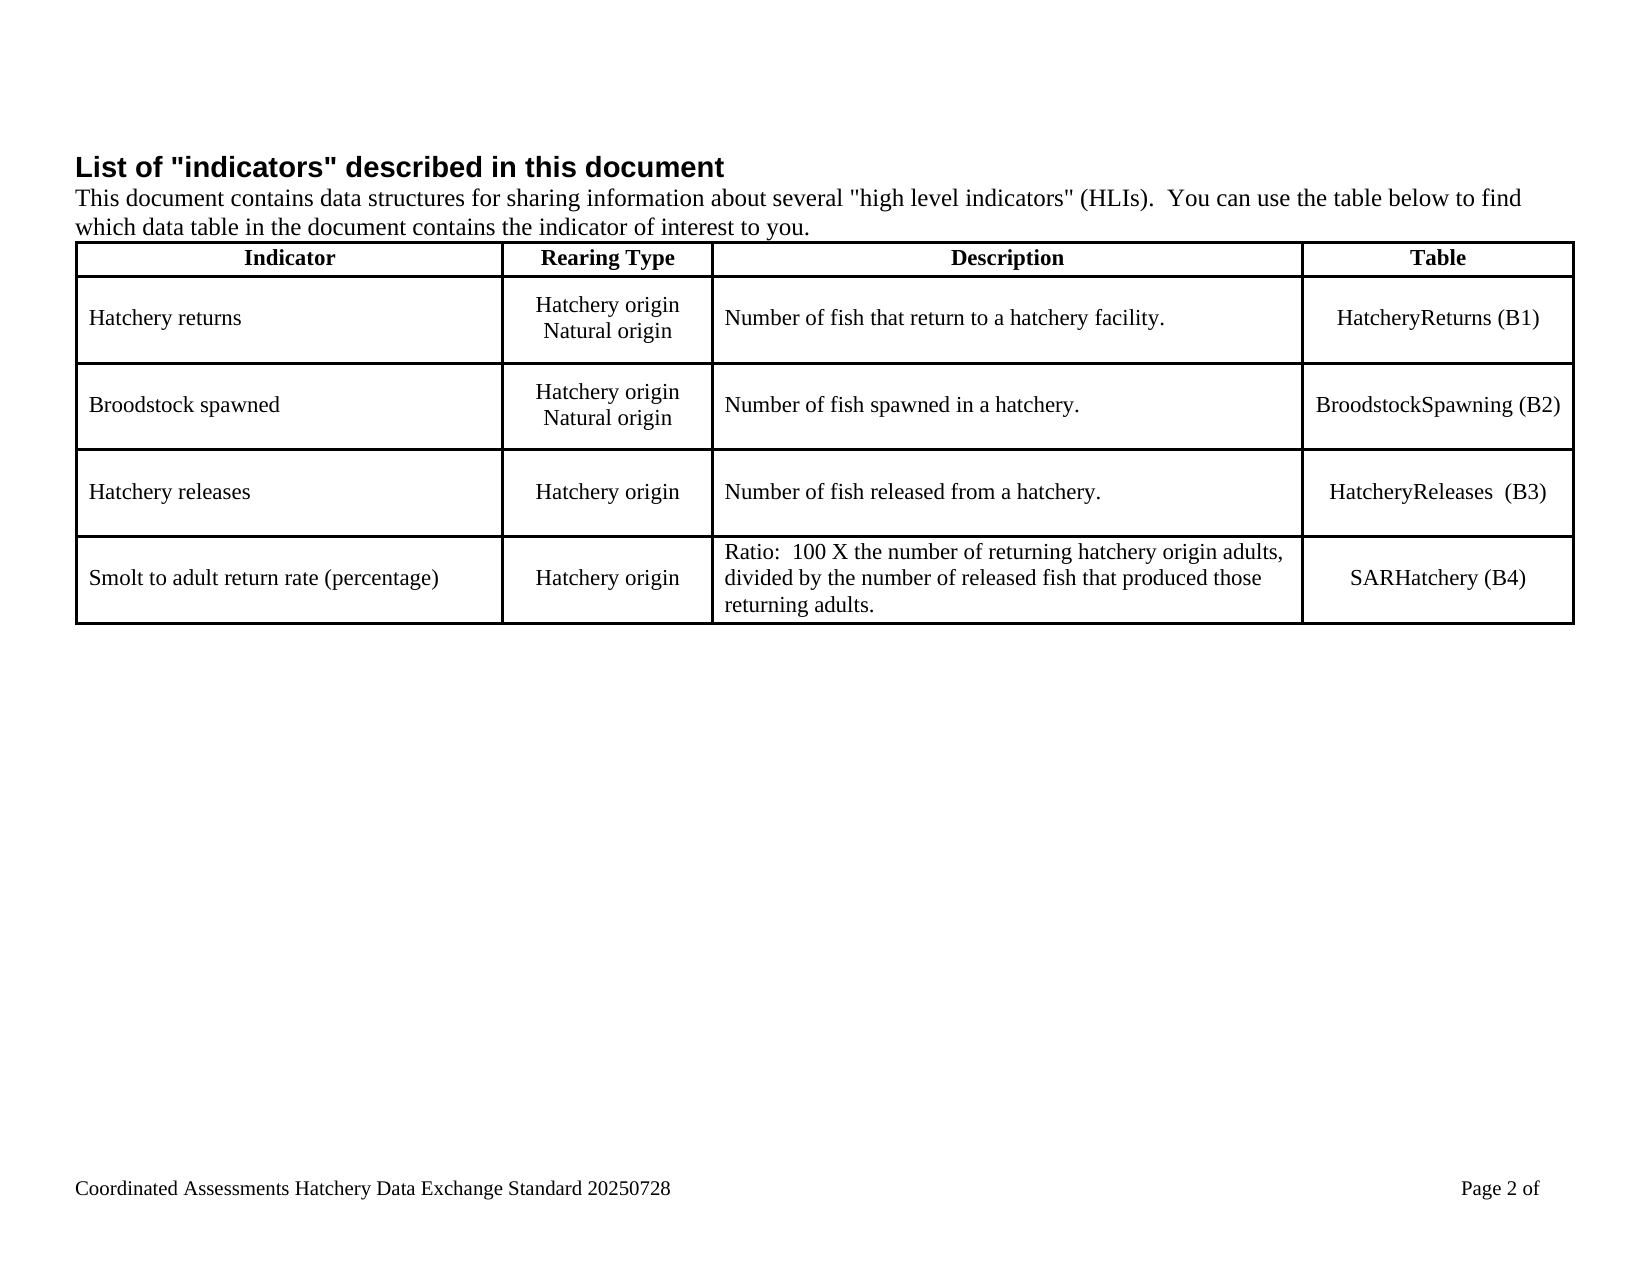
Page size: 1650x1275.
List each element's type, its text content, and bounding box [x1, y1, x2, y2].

table_cell BroodstockSpawning (B2) [1304, 365, 1572, 448]
table_cell Hatchery origin [504, 451, 711, 535]
table_cell Ratio: 100 X the number of returning hatchery origin adults, divided by the number of released fish that produced those returning adults. [714, 538, 1301, 622]
table_header Rearing Type [504, 244, 711, 275]
table_header Indicator [78, 244, 501, 275]
table_cell SARHatchery (B4) [1304, 538, 1572, 622]
table_cell HatcheryReturns (B1) [1304, 278, 1572, 362]
table_cell Number of fish that return to a hatchery facility. [714, 278, 1301, 362]
table_cell Hatchery origin [504, 538, 711, 622]
subtitle List of "indicators" described in this document [75, 150, 1575, 183]
table_header Table [1304, 244, 1572, 275]
table_cell Number of fish spawned in a hatchery. [714, 365, 1301, 448]
table_cell Number of fish released from a hatchery. [714, 451, 1301, 535]
text This document contains data structures for sharing information about several "high level indicators" (HLIs). You can use the table below to find which data table in the document contains the indicator of interest to you. [75, 183, 1575, 241]
table_cell Hatchery releases [78, 451, 501, 535]
table_cell Smolt to adult return rate (percentage) [78, 538, 501, 622]
table_cell Broodstock spawned [78, 365, 501, 448]
table_cell Hatchery returns [78, 278, 501, 362]
table_header Description [714, 244, 1301, 275]
table_cell Hatchery origin Natural origin [504, 365, 711, 448]
table_cell Hatchery origin Natural origin [504, 278, 711, 362]
table_cell HatcheryReleases (B3) [1304, 451, 1572, 535]
